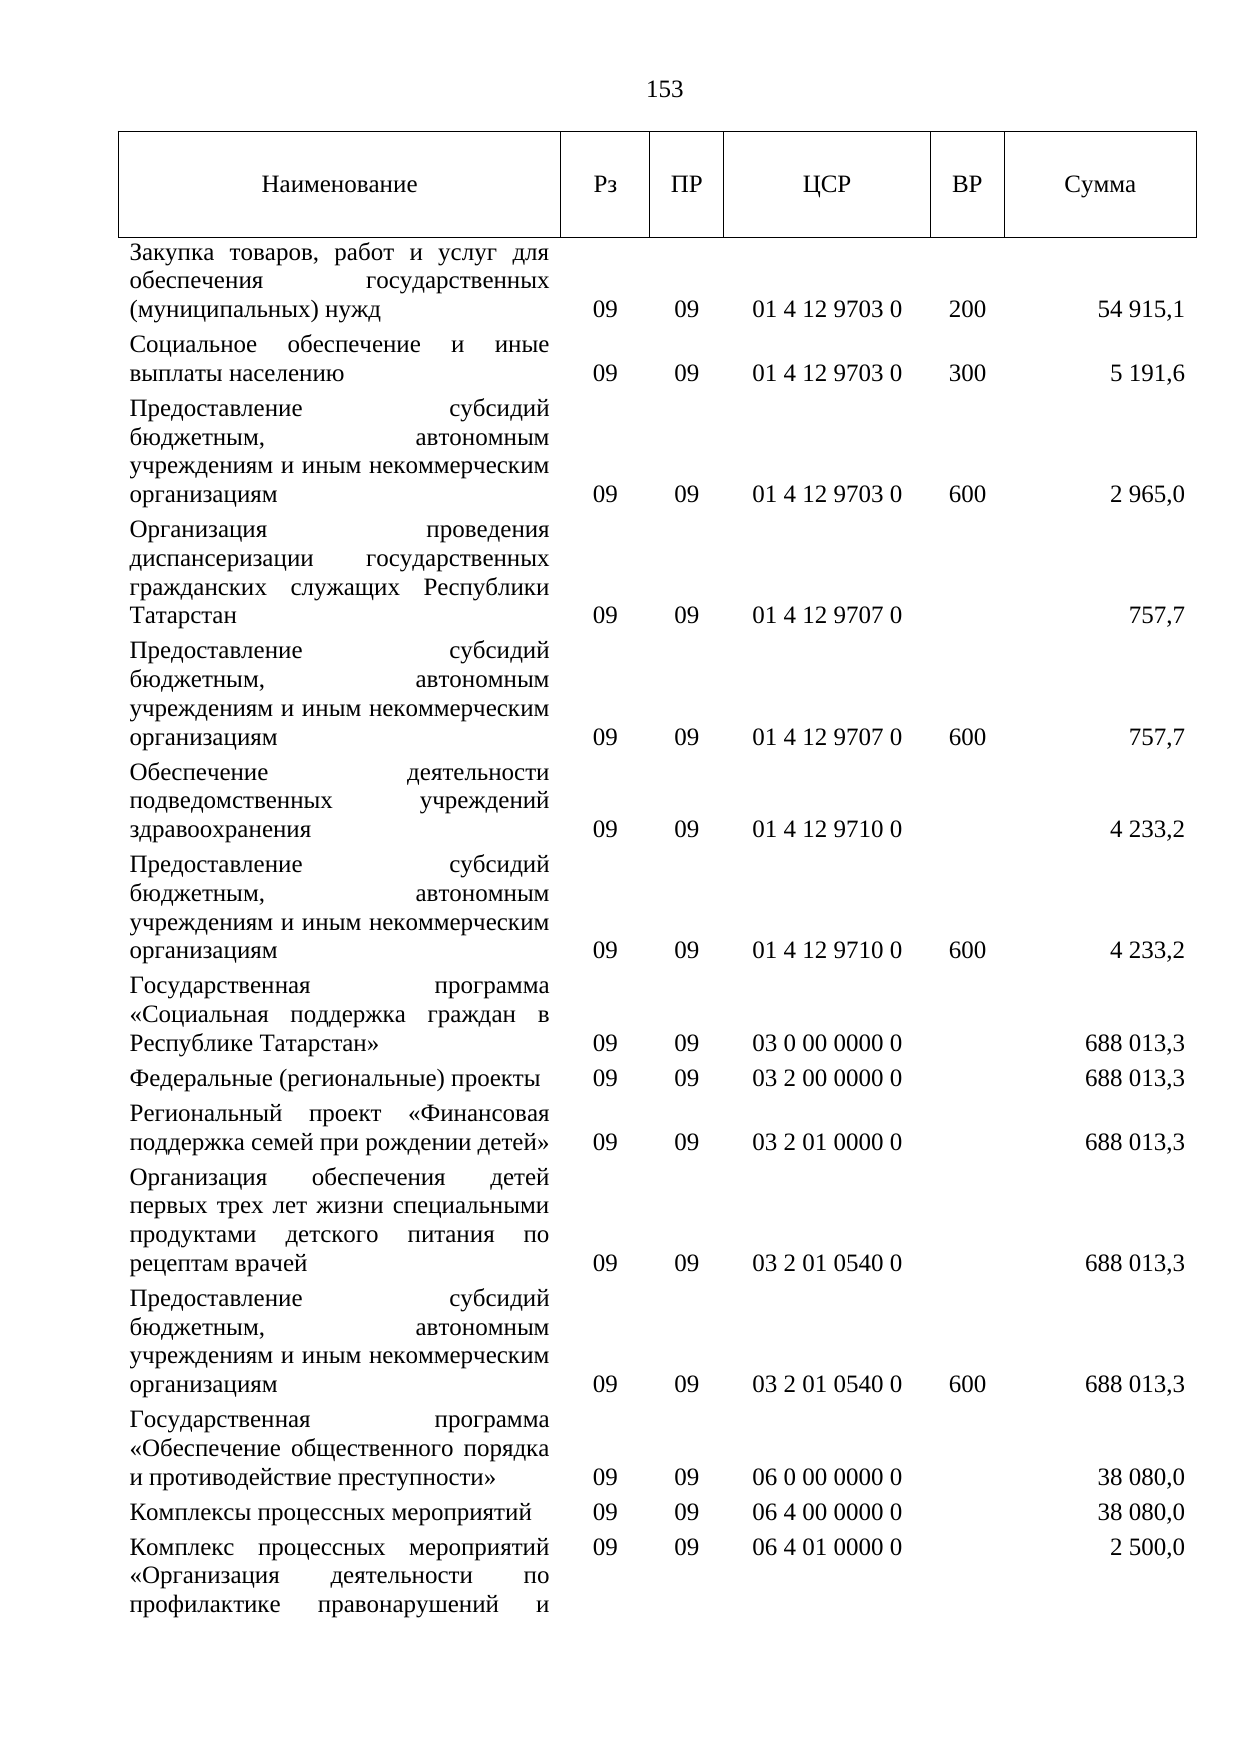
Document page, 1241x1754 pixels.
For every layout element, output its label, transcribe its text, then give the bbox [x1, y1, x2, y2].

table_header Сумма [1005, 132, 1196, 237]
table_header Наименование [119, 132, 560, 237]
table_header Рз [561, 132, 649, 237]
table_header ВР [931, 132, 1004, 237]
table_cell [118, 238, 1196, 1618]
table_header ПР [650, 132, 723, 237]
table_header ЦСР [724, 132, 930, 237]
